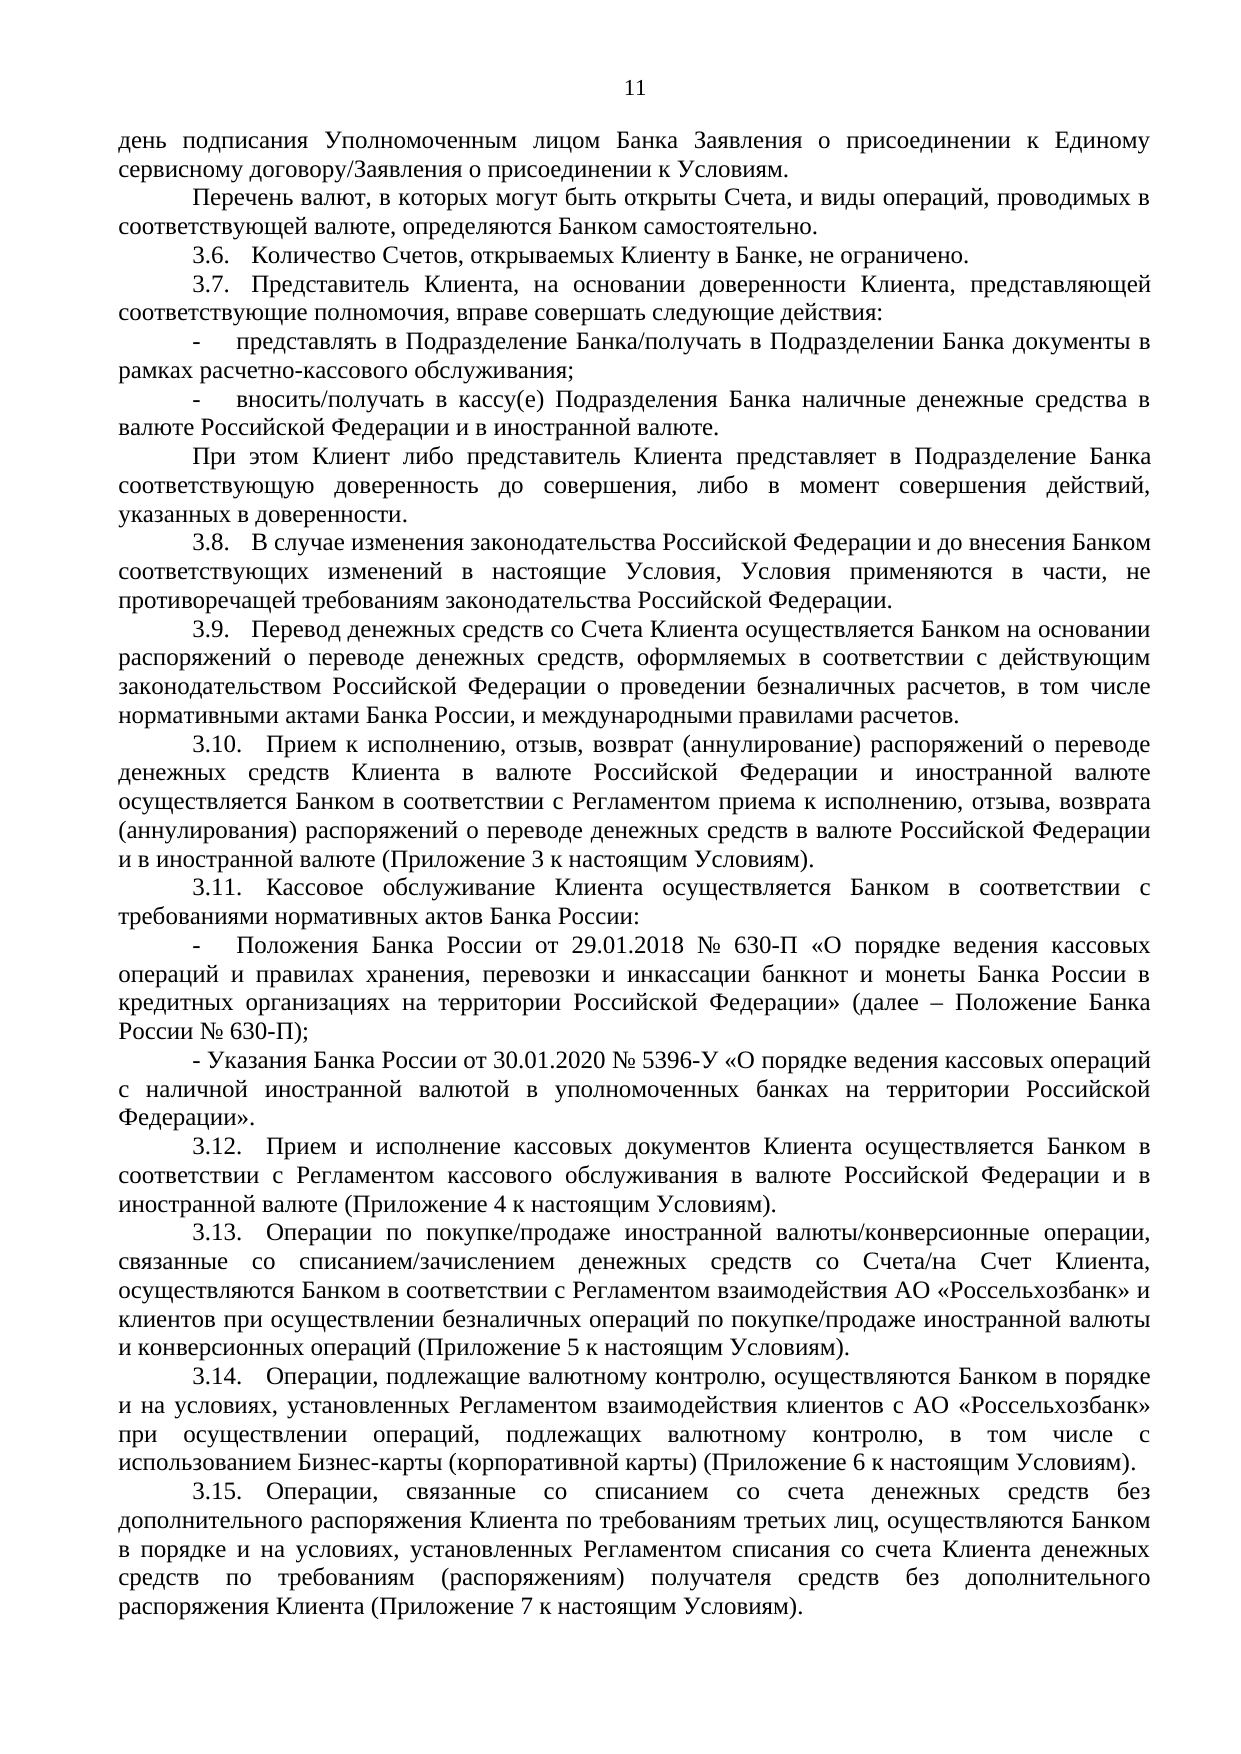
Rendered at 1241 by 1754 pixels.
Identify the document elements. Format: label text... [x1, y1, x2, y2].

text - вносить/получать в кассу(е) Подразделения Банка наличные денежные средства в валюте Российской Федерации и в иностранной валюте. [118, 384, 1152, 441]
list 3.12. Прием и исполнение кассовых документов Клиента осуществляется Банком в соответствии с Регламентом кассового обслуживания в валюте Российской Федерации и в иностранной валюте (Приложение 4 к настоящим Условиям). [118, 1131, 1152, 1217]
text 3.11. Кассовое обслуживание Клиента осуществляется Банком в соответствии с требованиями нормативных актов Банка России: [118, 872, 1152, 930]
text 3.7. Представитель Клиента, на основании доверенности Клиента, представляющей соответствующие полномочия, вправе совершать следующие действия: [118, 269, 1152, 326]
list 3.8. В случае изменения законодательства Российской Федерации и до внесения Банком соответствующих изменений в настоящие Условия, Условия применяются в части, не противоречащей требованиям законодательства Российской Федерации. [118, 527, 1152, 614]
list 3.10. Прием к исполнению, отзыв, возврат (аннулирование) распоряжений о переводе денежных средств Клиента в валюте Российской Федерации и иностранной валюте осуществляется Банком в соответствии с Регламентом приема к исполнению, отзыва, возврата (аннулирования) распоряжений о переводе денежных средств в валюте Российской Федерации и в иностранной валюте (Приложение 3 к настоящим Условиям). [118, 729, 1152, 872]
list При этом Клиент либо представитель Клиента представляет в Подразделение Банка соответствующую доверенность до совершения, либо в момент совершения действий, указанных в доверенности. [118, 441, 1152, 527]
text 3.15. Операции, связанные со списанием со счета денежных средств без дополнительного распоряжения Клиента по требованиям третьих лиц, осуществляются Банком в порядке и на условиях, установленных Регламентом списания со счета Клиента денежных средств по требованиям (распоряжениям) получателя средств без дополнительного распоряжения Клиента (Приложение 7 к настоящим Условиям). [118, 1476, 1152, 1620]
text - представлять в Подразделение Банка/получать в Подразделении Банка документы в рамках расчетно-кассового обслуживания; [118, 326, 1152, 384]
text - Указания Банка России от 30.01.2020 № 5396-У «О порядке ведения кассовых операций с наличной иностранной валютой в уполномоченных банках на территории Российской Федерации». [118, 1045, 1152, 1131]
list 3.13. Операции по покупке/продаже иностранной валюты/конверсионные операции, связанные со списанием/зачислением денежных средств со Счета/на Счет Клиента, осуществляются Банком в соответствии с Регламентом взаимодействия АО «Россельхозбанк» и клиентов при осуществлении безналичных операций по покупке/продаже иностранной валюты и конверсионных операций (Приложение 5 к настоящим Условиям). [118, 1217, 1152, 1361]
list Перечень валют, в которых могут быть открыты Счета, и виды операций, проводимых в соответствующей валюте, определяются Банком самостоятельно. [118, 182, 1152, 240]
text - Положения Банка России от 29.01.2018 № 630-П «О порядке ведения кассовых операций и правилах хранения, перевозки и инкассации банкнот и монеты Банка России в кредитных организациях на территории Российской Федерации» (далее – Положение Банка России № 630-П); [118, 930, 1152, 1045]
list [118, 125, 1152, 182]
list 3.6. Количество Счетов, открываемых Клиенту в Банке, не ограничено. [118, 240, 1152, 269]
text 3.14. Операции, подлежащие валютному контролю, осуществляются Банком в порядке и на условиях, установленных Регламентом взаимодействия клиентов с АО «Россельхозбанк» при осуществлении операций, подлежащих валютному контролю, в том числе с использованием Бизнес-карты (корпоративной карты) (Приложение 6 к настоящим Условиям). [118, 1361, 1152, 1476]
list 3.9. Перевод денежных средств со Счета Клиента осуществляется Банком на основании распоряжений о переводе денежных средств, оформляемых в соответствии с действующим законодательством Российской Федерации о проведении безналичных расчетов, в том числе нормативными актами Банка России, и международными правилами расчетов. [118, 614, 1152, 729]
